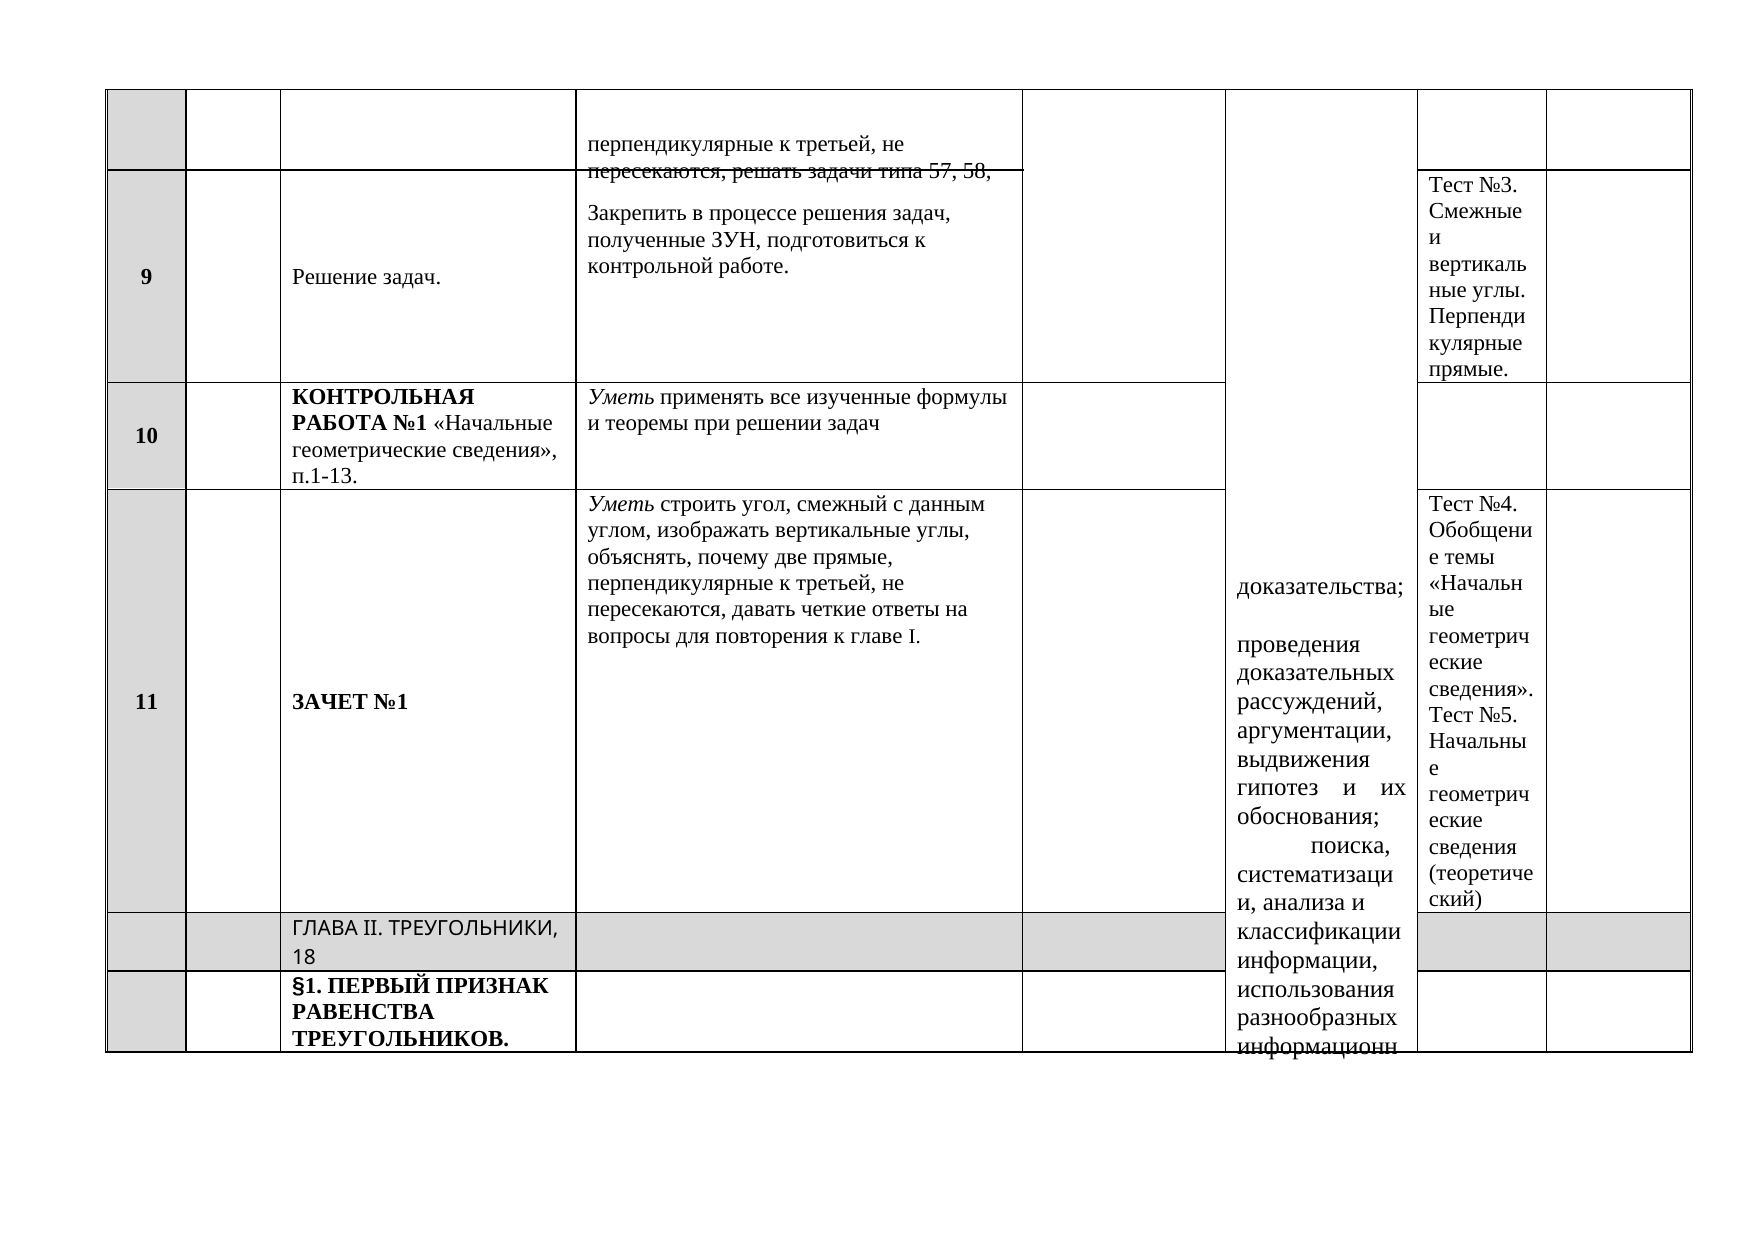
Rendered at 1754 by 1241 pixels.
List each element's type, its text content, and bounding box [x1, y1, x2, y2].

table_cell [281, 90, 575, 169]
table_cell [1023, 972, 1225, 1051]
table_cell §1. ПЕРВЫЙ ПРИЗНАК РАВЕНСТВА ТРЕУГОЛЬНИКОВ. [281, 972, 575, 1051]
table_cell ЗАЧЕТ №1 [281, 490, 575, 912]
table_cell [577, 913, 1022, 970]
table_cell [1547, 972, 1690, 1051]
table_cell ГЛАВА II. ТРЕУГОЛЬНИКИ, 18 [281, 913, 575, 970]
table_cell КОНТРОЛЬНАЯ РАБОТА №1 «Начальные геометрические сведения», п.1-13. [281, 383, 575, 488]
table_cell [187, 913, 280, 970]
table_cell 8 [108, 90, 185, 169]
table_cell [1547, 171, 1690, 382]
table_cell [1547, 90, 1690, 169]
table_cell 11 [108, 490, 185, 912]
table_cell Уметь строить угол, смежный с данным углом, изображать вертикальные углы, объяснять, почему две прямые, перпендикулярные к третьей, не пересекаются, давать четкие ответы на вопросы для повторения к главе I. [577, 490, 1022, 912]
table_cell Тест №3. Смежные и вертикальные углы. Перпендикулярные прямые. [1418, 171, 1546, 382]
table_cell [187, 171, 280, 382]
table_cell [1418, 90, 1546, 169]
table_cell Уметь применять все изученные формулы и теоремы при решении задач [577, 383, 1022, 488]
table_cell [187, 490, 280, 912]
table_cell [108, 913, 185, 970]
table_cell [1547, 913, 1690, 970]
table_cell [187, 90, 280, 169]
table_cell [187, 383, 280, 488]
table_cell 10 [108, 383, 185, 488]
table_cell [1418, 913, 1546, 970]
table_cell Закрепить в процессе решения задач, полученные ЗУН, подготовиться к контрольной работе. [577, 171, 1022, 382]
table_cell [1547, 490, 1690, 912]
table_cell [1023, 913, 1225, 970]
table_cell [187, 972, 280, 1051]
table_cell [1023, 383, 1225, 488]
table_cell [1418, 383, 1546, 488]
table_cell [1023, 490, 1225, 912]
table_cell 9 [108, 171, 185, 382]
table_cell Тест №4. Обобщение темы «Начальные геометрические сведения». Тест №5. Начальные геометрические сведения (теоретический) [1418, 490, 1546, 912]
table_cell Решение задач. [281, 171, 575, 382]
table_cell [108, 972, 185, 1051]
table_cell [577, 972, 1022, 1051]
table_cell [1418, 972, 1546, 1051]
table_cell [1547, 383, 1690, 488]
